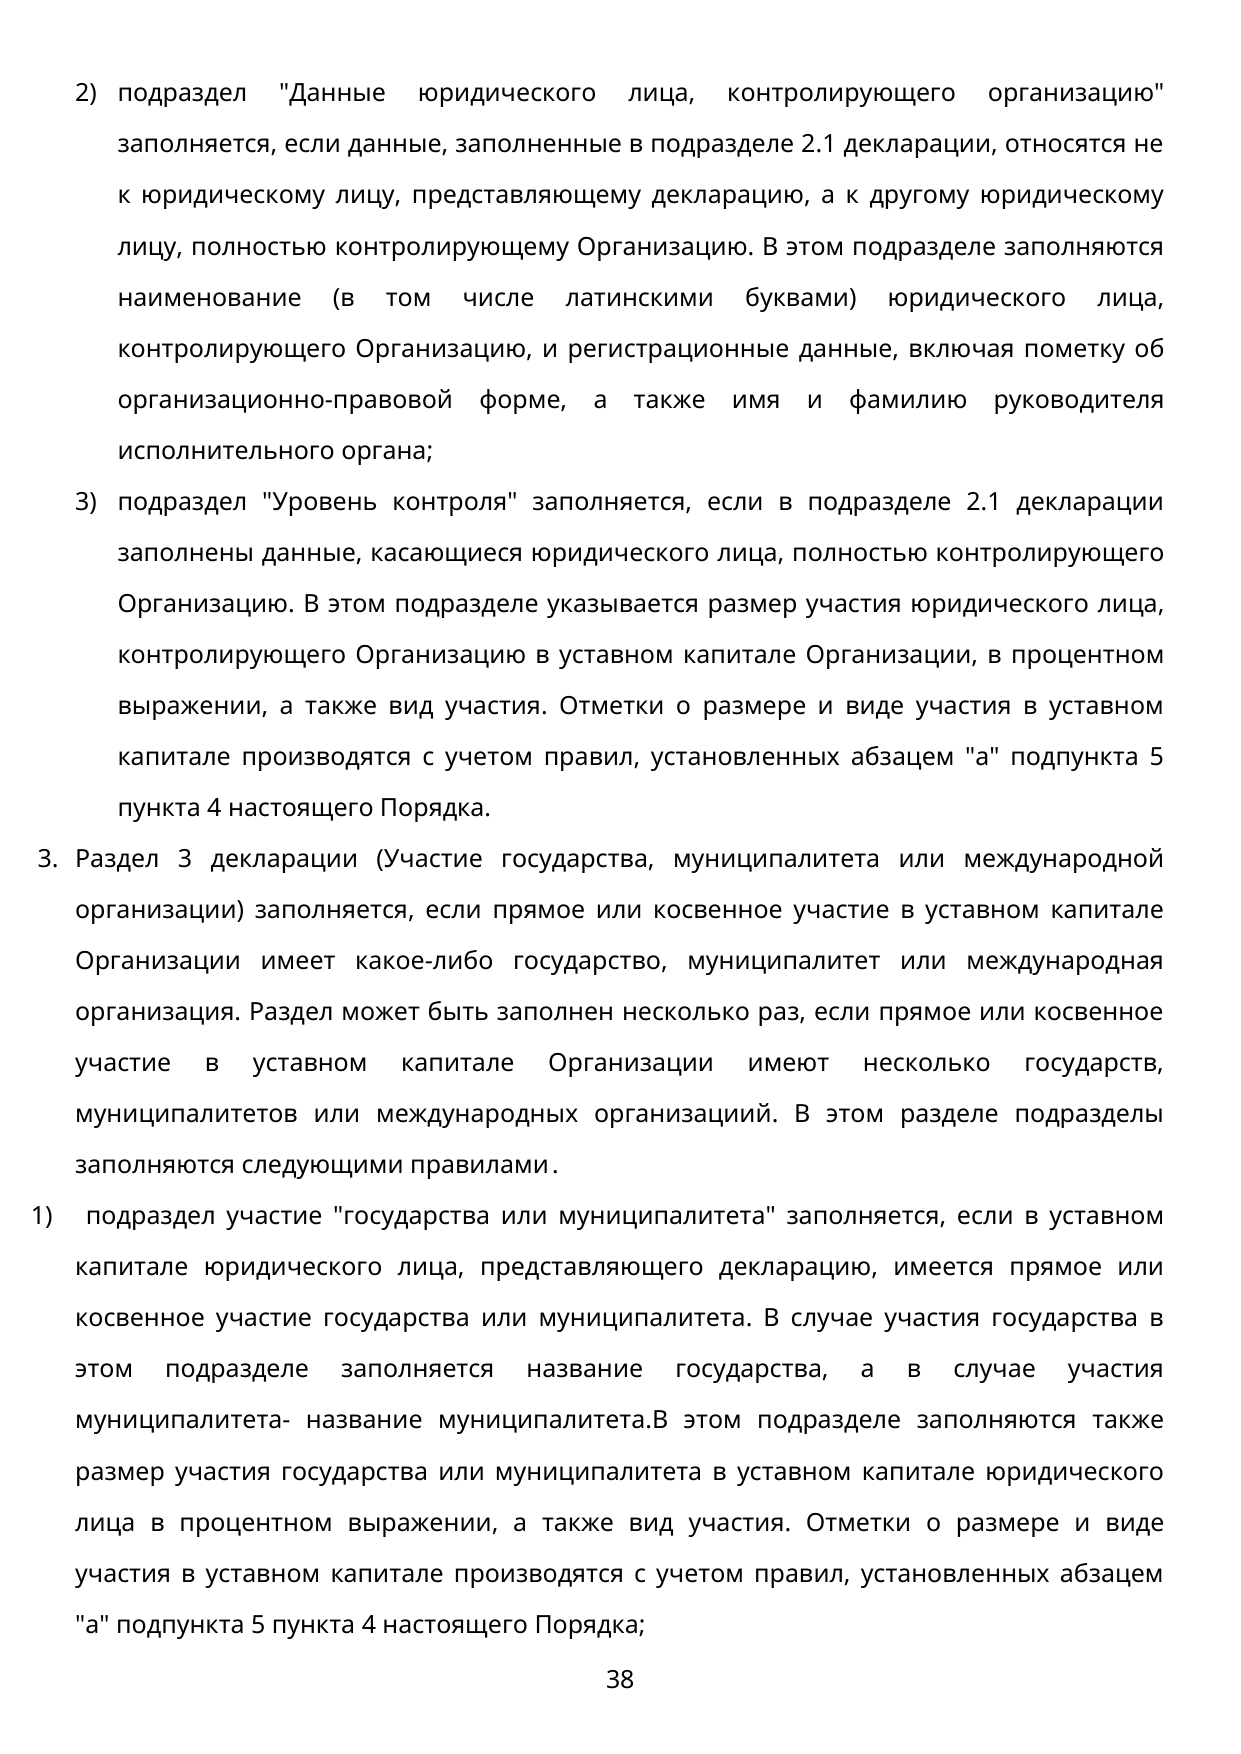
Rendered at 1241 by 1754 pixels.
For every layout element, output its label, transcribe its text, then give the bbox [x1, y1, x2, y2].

list подраздел "Данные юридического лица, контролирующего организацию" заполняется, если данные, заполненные в подразделе 2.1 декларации, относятся не к юридическому лицу, представляющему декларацию, а к другому юридическому лицу, полностью контролирующему Организацию. В этом подразделе заполняются наименование (в том числе латинскими буквами) юридического лица, контролирующего Организацию, и регистрационные данные, включая пометку об организационно-правовой форме, а также имя и фамилию руководителя исполнительного органа; [75, 75, 1165, 466]
list подраздел участие "государства или муниципалитета" заполняется, если в уставном капитале юридического лица, представляющего декларацию, имеется прямое или косвенное участие государства или муниципалитета. В случае участия государства в этом подразделе заполняется название государства, а в случае участия муниципалитета- название муниципалитета.В этом подразделе заполняются также размер участия государства или муниципалитета в уставном капитале юридического лица в процентном выражении, а также вид участия. Отметки о размере и виде участия в уставном капитале производятся с учетом правил, установленных абзацем "а" подпункта 5 пункта 4 настоящего Порядка; [31, 1198, 1165, 1640]
list подраздел "Уровень контроля" заполняется, если в подразделе 2.1 декларации заполнены данные, касающиеся юридического лица, полностью контролирующего Организацию. В этом подразделе указывается размер участия юридического лица, контролирующего Организацию в уставном капитале Организации, в процентном выражении, а также вид участия. Отметки о размере и виде участия в уставном капитале производятся с учетом правил, установленных абзацем "а" подпункта 5 пункта 4 настоящего Порядка. [75, 483, 1165, 824]
list Раздел 3 декларации (Участие государства, муниципалитета или международной организации) заполняется, если прямое или косвенное участие в уставном капитале Организации имеет какое-либо государство, муниципалитет или международная организация. Раздел может быть заполнен несколько раз, если прямое или косвенное участие в уставном капитале Организации имеют несколько государств, муниципалитетов или международных организациий. В этом разделе подразделы заполняются следующими правилами․ [37, 841, 1165, 1181]
